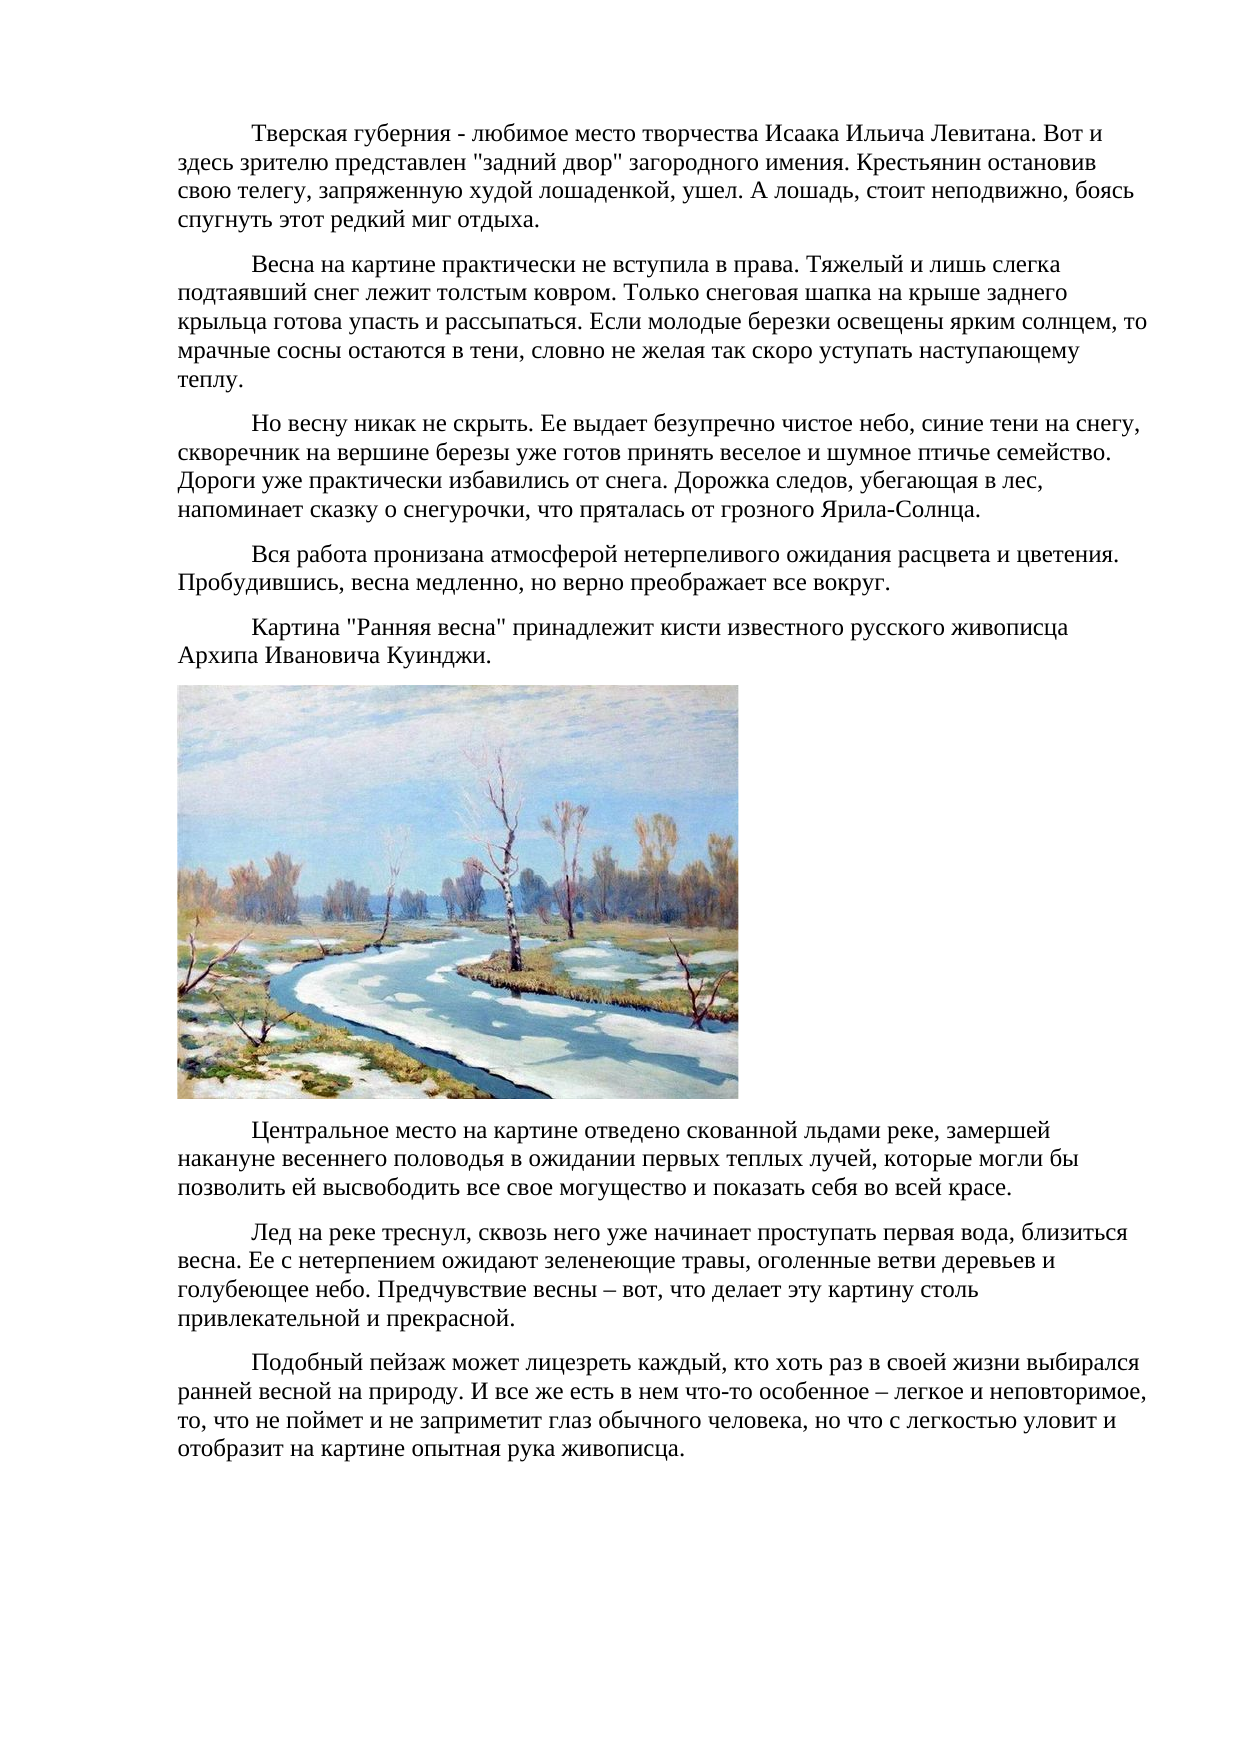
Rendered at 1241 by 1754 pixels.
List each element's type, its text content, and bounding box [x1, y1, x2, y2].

text Центральное место на картине отведено скованной льдами реке, замершей накануне весеннего половодья в ожидании первых теплых лучей, которые могли бы позволить ей высвободить все свое могущество и показать себя во всей красе. [177, 1115, 1152, 1201]
text Весна на картине практически не вступила в права. Тяжелый и лишь слегка подтаявший снег лежит толстым ковром. Только снеговая шапка на крыше заднего крыльца готова упасть и рассыпаться. Если молодые березки освещены ярким солнцем, то мрачные сосны остаются в тени, словно не желая так скоро уступать наступающему теплу. [177, 249, 1152, 392]
text Картина "Ранняя весна" принадлежит кисти известного русского живописца Архипа Ивановича Куинджи. [177, 612, 1152, 669]
picture [177, 685, 739, 1099]
text Тверская губерния - любимое место творчества Исаака Ильича Левитана. Вот и здесь зрителю представлен "задний двор" загородного имения. Крестьянин остановив свою телегу, запряженную худой лошаденкой, ушел. А лошадь, стоит неподвижно, боясь спугнуть этот редкий миг отдыха. [177, 118, 1152, 233]
text Вся работа пронизана атмосферой нетерпеливого ожидания расцвета и цветения. Пробудившись, весна медленно, но верно преображает все вокруг. [177, 539, 1152, 596]
text Но весну никак не скрыть. Ее выдает безупречно чистое небо, синие тени на снегу, скворечник на вершине березы уже готов принять веселое и шумное птичье семейство. Дороги уже практически избавились от снега. Дорожка следов, убегающая в лес, напоминает сказку о снегурочки, что пряталась от грозного Ярила-Солнца. [177, 408, 1152, 523]
text Лед на реке треснул, сквозь него уже начинает проступать первая вода, близиться весна. Ее с нетерпением ожидают зеленеющие травы, оголенные ветви деревьев и голубеющее небо. Предчувствие весны – вот, что делает эту картину столь привлекательной и прекрасной. [177, 1217, 1152, 1332]
text Подобный пейзаж может лицезреть каждый, кто хоть раз в своей жизни выбирался ранней весной на природу. И все же есть в нем что-то особенное – легкое и неповторимое, то, что не поймет и не заприметит глаз обычного человека, но что с легкостью уловит и отобразит на картине опытная рука живописца. [177, 1347, 1152, 1462]
